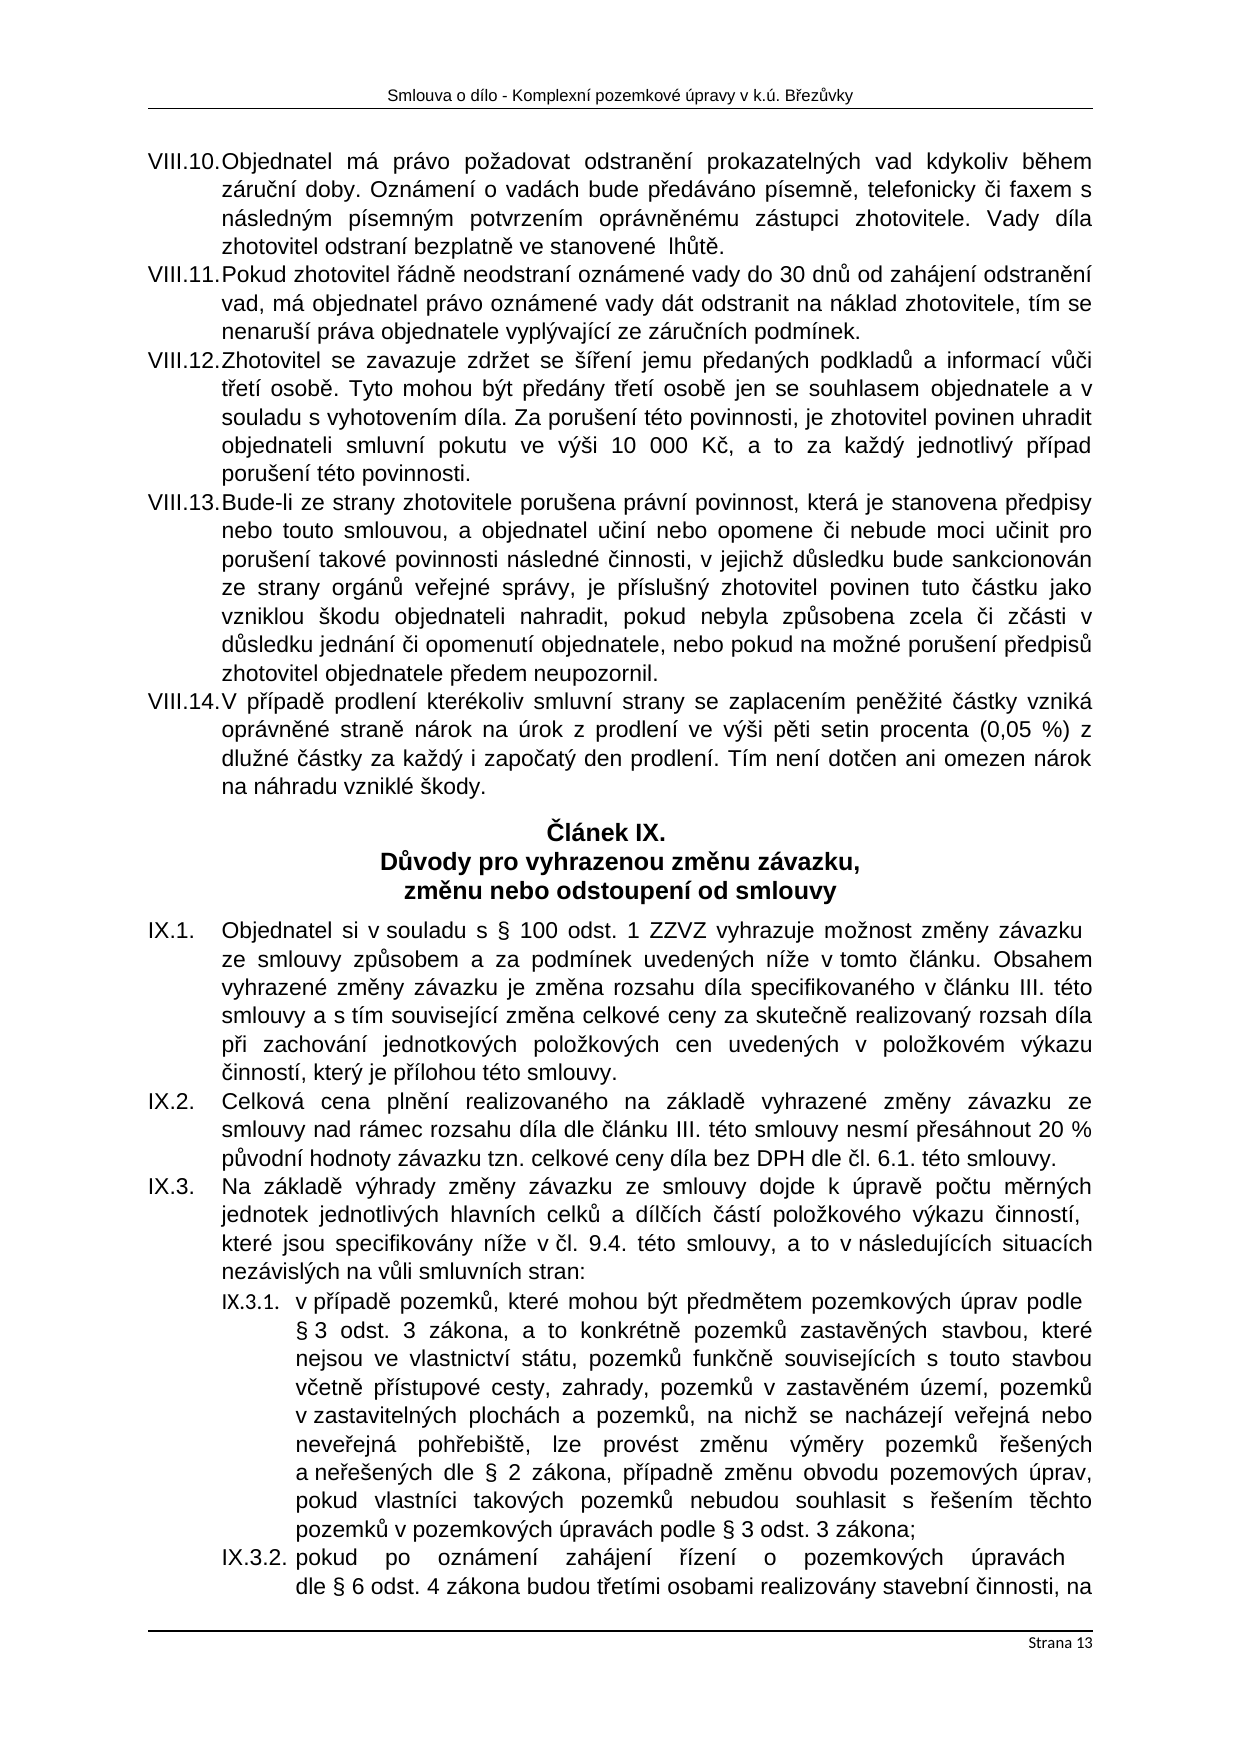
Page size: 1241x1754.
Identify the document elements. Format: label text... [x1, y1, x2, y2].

list V případě prodlení kterékoliv smluvní strany se zaplacením peněžité částky vzniká oprávněné straně nárok na úrok z prodlení ve výši pěti setin procenta (0,05 %) z dlužné částky za každý i započatý den prodlení. Tím není dotčen ani omezen nárok na náhradu vzniklé škody. [148, 688, 1093, 799]
list Bude-li ze strany zhotovitele porušena právní povinnost, která je stanovena předpisy nebo touto smlouvou, a objednatel učiní nebo opomene či nebude moci učinit pro porušení takové povinnosti následné činnosti, v jejichž důsledku bude sankcionován ze strany orgánů veřejné správy, je příslušný zhotovitel povinen tuto částku jako vzniklou škodu objednateli nahradit, pokud nebyla způsobena zcela či zčásti v důsledku jednání či opomenutí objednatele, nebo pokud na možné porušení předpisů zhotovitel objednatele předem neupozornil. [148, 489, 1093, 686]
subtitle Důvody pro vyhrazenou změnu závazku, [148, 818, 1093, 876]
list Na základě výhrady změny závazku ze smlouvy dojde k úpravě počtu měrných jednotek jednotlivých hlavních celků a dílčích částí položkového výkazu činností, které jsou specifikovány níže v čl. 9.4. této smlouvy, a to v následujících situacích nezávislých na vůli smluvních stran: [148, 1173, 1093, 1285]
list Objednatel má právo požadovat odstranění prokazatelných vad kdykoliv během záruční doby. Oznámení o vadách bude předáváno písemně, telefonicky či faxem s následným písemným potvrzením oprávněnému zástupci zhotovitele. Vady díla zhotovitel odstraní bezplatně ve stanovené lhůtě. [148, 148, 1093, 259]
list Zhotovitel se zavazuje zdržet se šíření jemu předaných podkladů a informací vůči třetí osobě. Tyto mohou být předány třetí osobě jen se souhlasem objednatele a v souladu s vyhotovením díla. Za porušení této povinnosti, je zhotovitel povinen uhradit objednateli smluvní pokutu ve výši 10 000 Kč, a to za každý jednotlivý případ porušení této povinnosti. [148, 347, 1093, 487]
subtitle změnu nebo odstoupení od smlouvy [148, 876, 1093, 904]
list v případě pozemků, které mohou být předmětem pozemkových úprav podle § 3 odst. 3 zákona, a to konkrétně pozemků zastavěných stavbou, které nejsou ve vlastnictví státu, pozemků funkčně souvisejících s touto stavbou včetně přístupové cesty, zahrady, pozemků v zastavěném území, pozemků v zastavitelných plochách a pozemků, na nichž se nacházejí veřejná nebo neveřejná pohřebiště, lze provést změnu výměry pozemků řešených a neřešených dle § 2 zákona, případně změnu obvodu pozemových úprav, pokud vlastníci takových pozemků nebudou souhlasit s řešením těchto pozemků v pozemkových úpravách podle § 3 odst. 3 zákona; [221, 1287, 1093, 1542]
list Pokud zhotovitel řádně neodstraní oznámené vady do 30 dnů od zahájení odstranění vad, má objednatel právo oznámené vady dát odstranit na náklad zhotovitele, tím se nenaruší práva objednatele vyplývající ze záručních podmínek. [148, 261, 1093, 344]
list Objednatel si v souladu s § 100 odst. 1 ZZVZ vyhrazuje možnost změny závazku ze smlouvy způsobem a za podmínek uvedených níže v tomto článku. Obsahem vyhrazené změny závazku je změna rozsahu díla specifikovaného v článku III. této smlouvy a s tím související změna celkové ceny za skutečně realizovaný rozsah díla při zachování jednotkových položkových cen uvedených v položkovém výkazu činností, který je přílohou této smlouvy. [148, 917, 1093, 1086]
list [221, 1544, 1093, 1599]
list Celková cena plnění realizovaného na základě vyhrazené změny závazku ze smlouvy nad rámec rozsahu díla dle článku III. této smlouvy nesmí přesáhnout 20 % původní hodnoty závazku tzn. celkové ceny díla bez DPH dle čl. 6.1. této smlouvy. [148, 1088, 1093, 1171]
